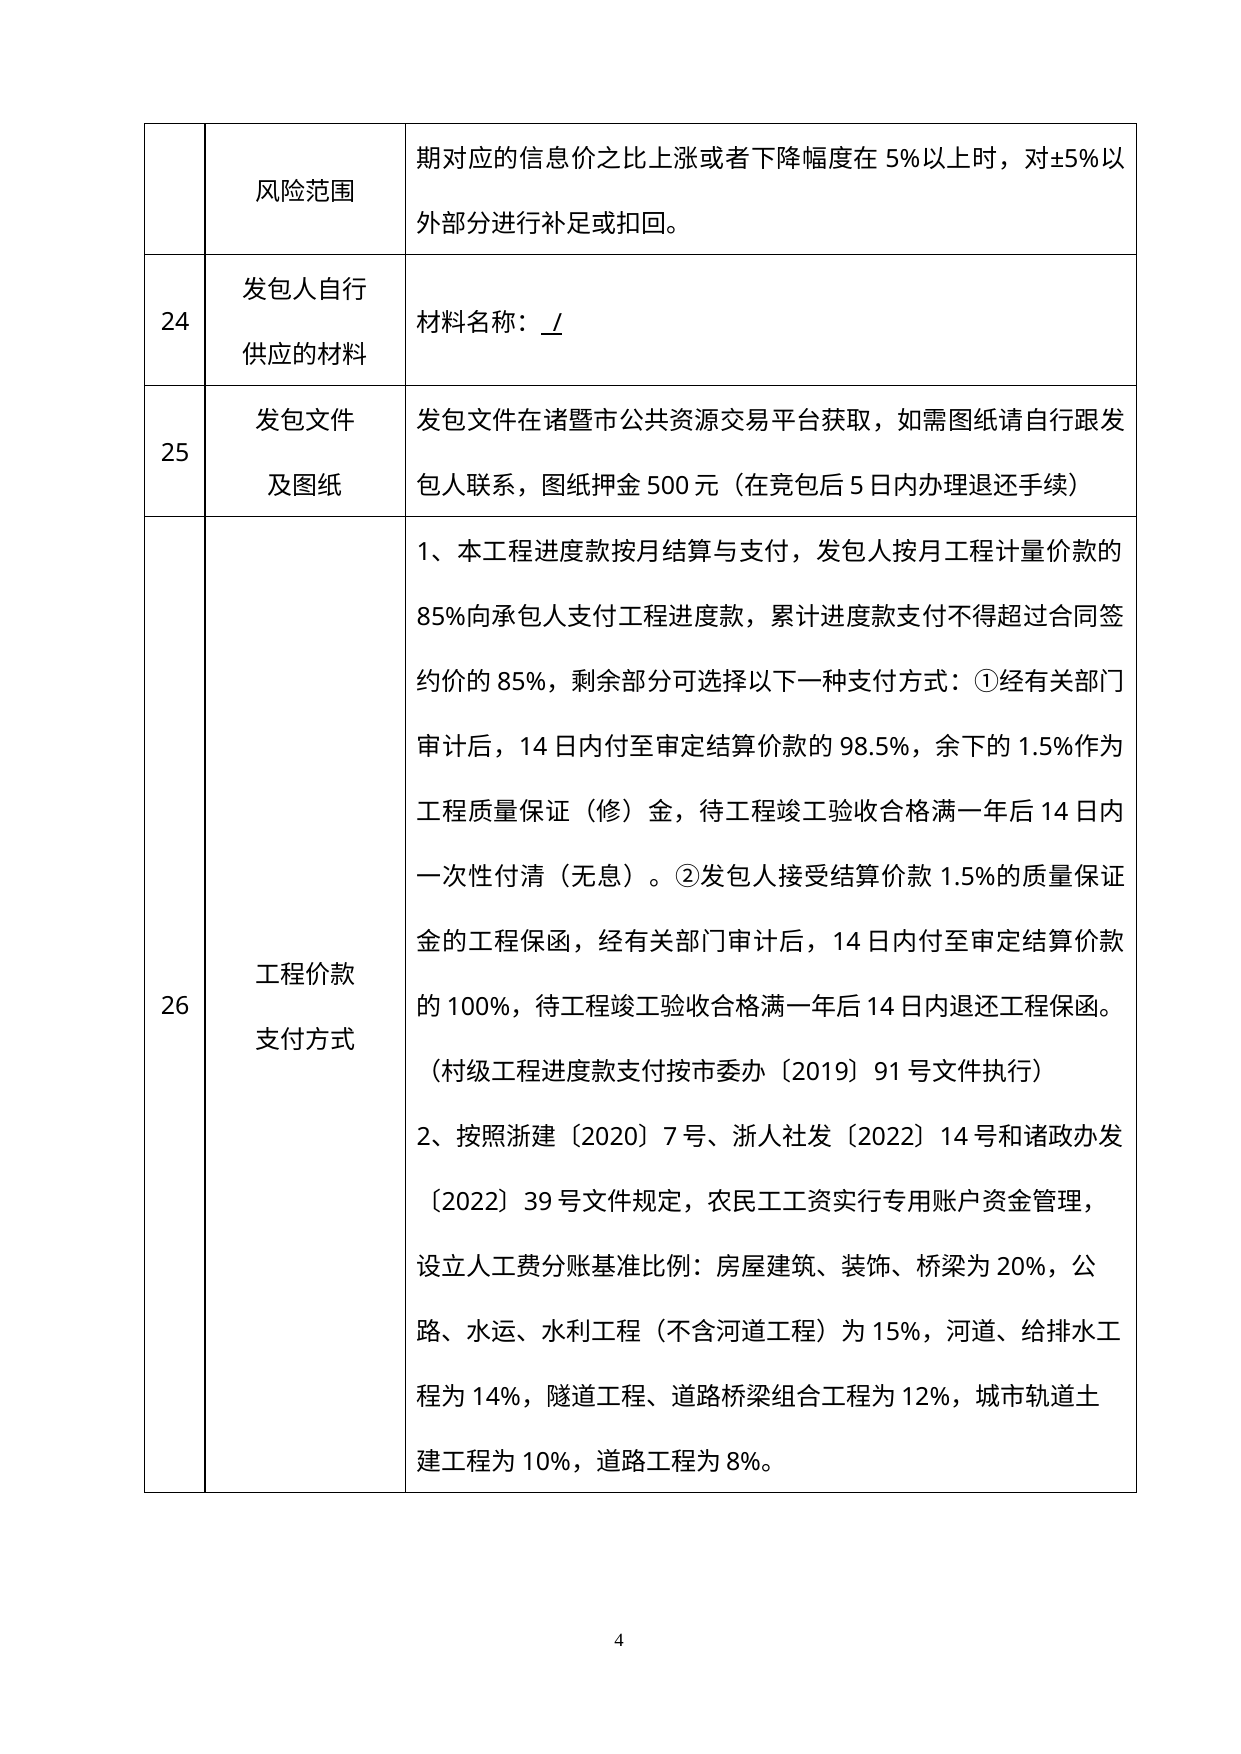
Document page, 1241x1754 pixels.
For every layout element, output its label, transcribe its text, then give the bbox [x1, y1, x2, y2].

table_cell 26 [145, 517, 204, 1492]
table_cell 25 [145, 386, 204, 516]
table_cell 材料名称： / [406, 255, 1136, 385]
table_cell 价格波动 风险范围 [206, 124, 405, 254]
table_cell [406, 124, 1136, 254]
table_cell 发包文件在诸暨市公共资源交易平台获取，如需图纸请自行跟发包人联系，图纸押金500元（在竞包后5日内办理退还手续） [406, 386, 1136, 516]
table_cell 发包人自行 供应的材料 [206, 255, 405, 385]
table_cell 23 [145, 124, 204, 254]
table_cell 24 [145, 255, 204, 385]
table_cell 1、本工程进度款按月结算与支付，发包人按月工程计量价款的85%向承包人支付工程进度款，累计进度款支付不得超过合同签约价的85%，剩余部分可选择以下一种支付方式：①经有关部门审计后，14日内付至审定结算价款的98.5%，余下的1.5%作为工程质量保证（修）金，待工程竣工验收合格满一年后14日内一次性付清（无息）。②发包人接受结算价款1.5%的质量保证金的工程保函，经有关部门审计后，14日内付至审定结算价款的100%，待工程竣工验收合格满一年后14日内退还工程保函。（村级工程进度款支付按市委办〔2019〕91号文件执行） 2、按照浙建〔2020〕7号、浙人社发〔2022〕14号和诸政办发〔2022〕39号文件规定，农民工工资实行专用账户资金管理，设立人工费分账基准比例：房屋建筑、装饰、桥梁为20%，公路、水运、水利工程（不含河道工程）为15%，河道、给排水工程为14%，隧道工程、道路桥梁组合工程为12%，城市轨道土建工程为10%，道路工程为8%。 [406, 517, 1136, 1492]
table_cell 发包文件 及图纸 [206, 386, 405, 516]
table_cell 工程价款 支付方式 [206, 517, 405, 1492]
